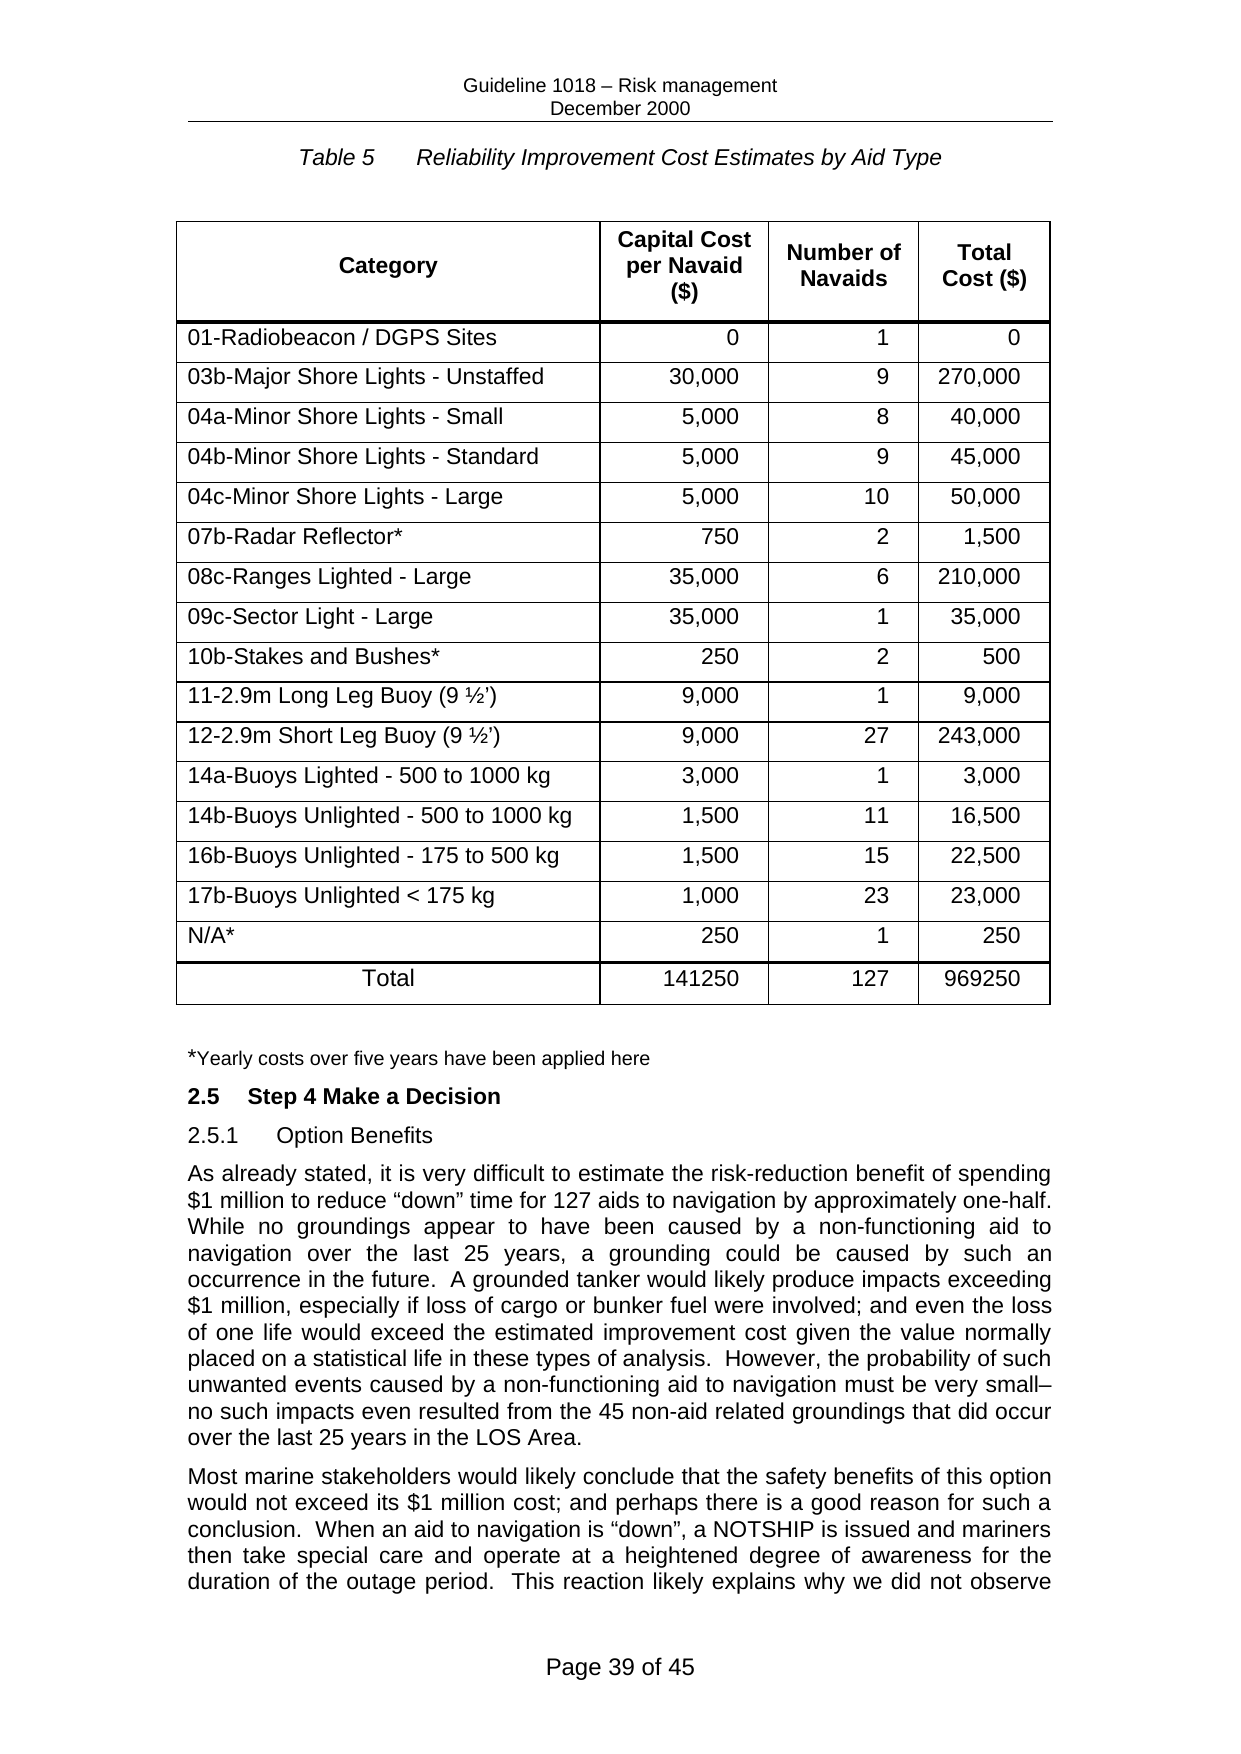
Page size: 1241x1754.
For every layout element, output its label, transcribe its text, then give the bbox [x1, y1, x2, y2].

table_cell 40,000 [919, 403, 1049, 442]
table_cell 1,500 [919, 523, 1049, 562]
table_cell 12-2.9m Short Leg Buoy (9 ½’) [177, 723, 599, 761]
table_cell 2 [769, 643, 918, 681]
table_cell 27 [769, 723, 918, 761]
table_cell 04c-Minor Shore Lights - Large [177, 483, 599, 522]
table_cell 9,000 [919, 683, 1049, 721]
table_cell 09c-Sector Light - Large [177, 603, 599, 642]
table_cell 10 [769, 483, 918, 522]
table_cell 14b-Buoys Unlighted - 500 to 1000 kg [177, 802, 599, 841]
table_cell 250 [601, 922, 768, 961]
text Reliability Improvement Cost Estimates by Aid Type [187, 143, 1053, 170]
table_cell 250 [601, 643, 768, 681]
table_cell 500 [919, 643, 1049, 681]
table_cell 35,000 [601, 603, 768, 642]
table_cell Total [177, 964, 599, 1004]
table_cell 04a-Minor Shore Lights - Small [177, 403, 599, 442]
table_cell 1,500 [601, 802, 768, 841]
table_cell 243,000 [919, 723, 1049, 761]
table_cell 11-2.9m Long Leg Buoy (9 ½’) [177, 683, 599, 721]
table_cell 969,250 [919, 964, 1049, 1004]
table_cell 5,000 [601, 403, 768, 442]
table_cell 23,000 [919, 882, 1049, 921]
table_cell 1 [769, 762, 918, 801]
table_header Total Cost ($) [919, 222, 1049, 320]
table_cell 30,000 [601, 363, 768, 402]
table_cell 6 [769, 563, 918, 602]
table_cell 750 [601, 523, 768, 562]
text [187, 1463, 1053, 1594]
table_cell 1 [769, 683, 918, 721]
table_cell 210,000 [919, 563, 1049, 602]
table_cell 2 [769, 523, 918, 562]
table_cell 23 [769, 882, 918, 921]
table_cell 1 [769, 922, 918, 961]
table_header Category [177, 222, 599, 320]
table_cell 15 [769, 842, 918, 881]
table_cell 11 [769, 802, 918, 841]
table_cell 1 [769, 603, 918, 642]
table_cell 9,000 [601, 723, 768, 761]
table_cell 1,000 [601, 882, 768, 921]
table_cell 16b-Buoys Unlighted - 175 to 500 kg [177, 842, 599, 881]
text As already stated, it is very difficult to estimate the risk-reduction benefit of spending $1 million to reduce “down” time for 127 aids to navigation by approximately one-half. While no groundings appear to have been caused by a non-functioning aid to navigation over the last 25 years, a grounding could be caused by such an occurrence in the future. A grounded tanker would likely produce impacts exceeding $1 million, especially if loss of cargo or bunker fuel were involved; and even the loss of one life would exceed the estimated improvement cost given the value normally placed on a statistical life in these types of analysis. However, the probability of such unwanted events caused by a non-functioning aid to navigation must be very small–no such impacts even resulted from the 45 non-aid related groundings that did occur over the last 25 years in the LOS Area. [187, 1160, 1053, 1450]
table_cell 141,250 [601, 964, 768, 1004]
table_cell 9 [769, 363, 918, 402]
table_cell 14a-Buoys Lighted - 500 to 1000 kg [177, 762, 599, 801]
table_cell 08c-Ranges Lighted - Large [177, 563, 599, 602]
table_header Capital Cost per Navaid ($) [601, 222, 768, 320]
table_cell N/A* [177, 922, 599, 961]
table_cell 35,000 [919, 603, 1049, 642]
table_cell 3,000 [919, 762, 1049, 801]
table_cell 0 [919, 324, 1049, 362]
table_cell 1,500 [601, 842, 768, 881]
table_cell 10b-Stakes and Bushes* [177, 643, 599, 681]
table_cell 50,000 [919, 483, 1049, 522]
table_cell 9 [769, 443, 918, 482]
table_cell 45,000 [919, 443, 1049, 482]
table_cell 22,500 [919, 842, 1049, 881]
table_cell 16,500 [919, 802, 1049, 841]
subtitle Step 4 Make a Decision [187, 1083, 1053, 1109]
subtitle Option Benefits [187, 1122, 1053, 1148]
table_cell 01-Radiobeacon / DGPS Sites [177, 324, 599, 362]
table_cell 8 [769, 403, 918, 442]
table_cell 127 [769, 964, 918, 1004]
table_cell 1 [769, 324, 918, 362]
table_cell 270,000 [919, 363, 1049, 402]
table_cell 3,000 [601, 762, 768, 801]
table_cell 35,000 [601, 563, 768, 602]
table_cell 250 [919, 922, 1049, 961]
table_cell 9,000 [601, 683, 768, 721]
table_cell 04b-Minor Shore Lights - Standard [177, 443, 599, 482]
table_cell 17b-Buoys Unlighted < 175 kg [177, 882, 599, 921]
table_cell 5,000 [601, 443, 768, 482]
table_cell 03b-Major Shore Lights - Unstaffed [177, 363, 599, 402]
table_header Number of Navaids [769, 222, 918, 320]
table_cell 0 [601, 324, 768, 362]
table_cell 5,000 [601, 483, 768, 522]
table_cell 07b-Radar Reflector* [177, 523, 599, 562]
text *Yearly costs over five years have been applied here [187, 1044, 1053, 1070]
